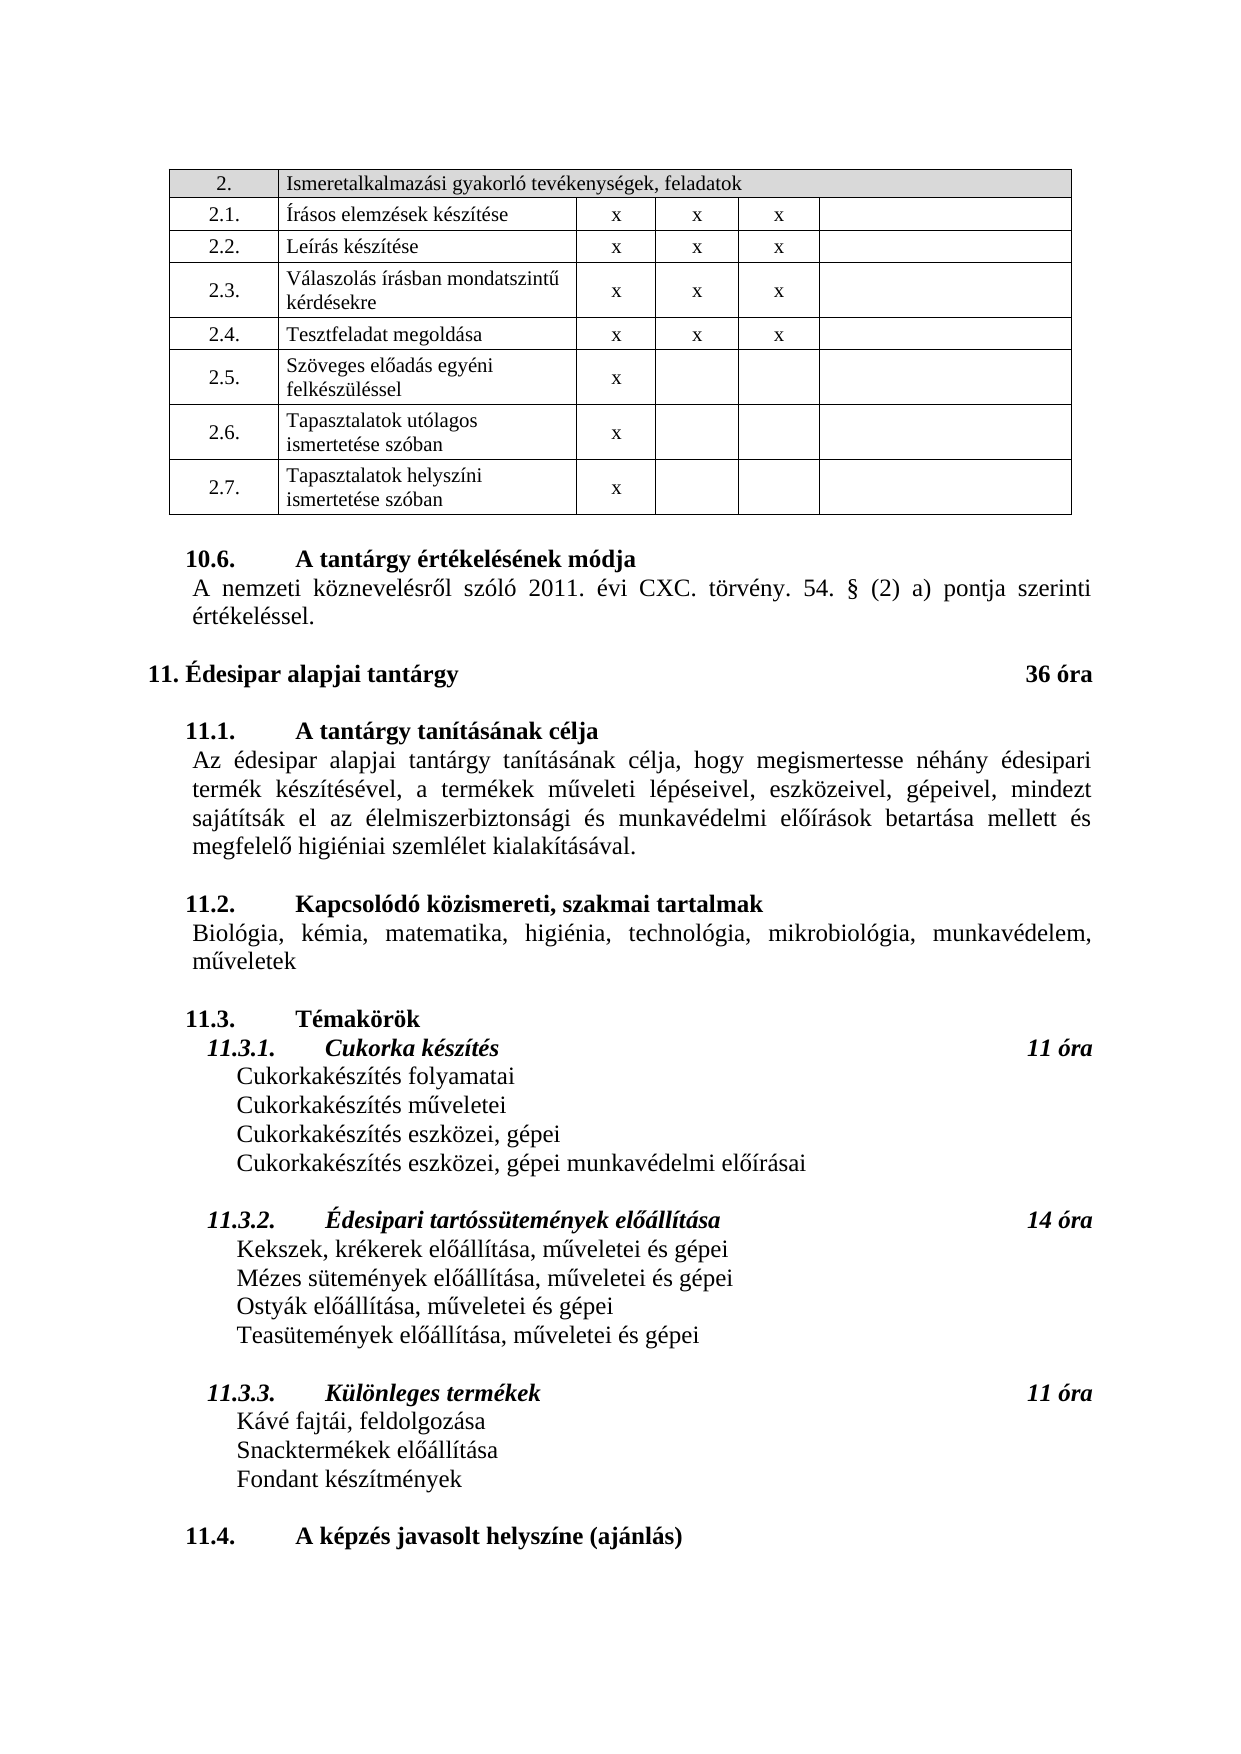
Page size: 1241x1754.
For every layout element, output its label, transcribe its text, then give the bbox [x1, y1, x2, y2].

list A tantárgy tanításának célja [185, 716, 1092, 745]
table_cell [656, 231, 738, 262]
text Az édesipar alapjai tantárgy tanításának célja, hogy megismertesse néhány édesipari termék készítésével, a termékek műveleti lépéseivel, eszközeivel, gépeivel, mindezt sajátítsák el az élelmiszerbiztonsági és munkavédelmi előírások betartása mellett és megfelelő higiéniai szemlélet kialakításával. [192, 745, 1092, 860]
text Cukorkakészítés eszközei, gépei [236, 1119, 1092, 1148]
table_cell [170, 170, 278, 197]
list Kapcsolódó közismereti, szakmai tartalmak [185, 889, 1092, 918]
list A tantárgy értékelésének módja [185, 544, 1092, 573]
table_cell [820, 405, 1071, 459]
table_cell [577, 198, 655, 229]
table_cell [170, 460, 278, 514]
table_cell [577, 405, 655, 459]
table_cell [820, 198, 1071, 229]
list Témakörök [185, 1004, 1092, 1033]
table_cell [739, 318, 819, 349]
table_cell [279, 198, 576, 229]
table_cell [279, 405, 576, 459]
list Cukorka készítés 11 óra [207, 1033, 1092, 1061]
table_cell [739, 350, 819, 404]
text Snacktermékek előállítása [236, 1435, 1092, 1464]
text Cukorkakészítés eszközei, gépei munkavédelmi előírásai [236, 1148, 1092, 1176]
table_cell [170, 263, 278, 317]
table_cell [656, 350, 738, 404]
text Kekszek, krékerek előállítása, műveletei és gépei [236, 1234, 1092, 1263]
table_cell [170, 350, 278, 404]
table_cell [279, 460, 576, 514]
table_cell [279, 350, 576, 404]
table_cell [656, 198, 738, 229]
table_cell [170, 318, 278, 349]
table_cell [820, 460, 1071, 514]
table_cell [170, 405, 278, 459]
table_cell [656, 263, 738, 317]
text Cukorkakészítés folyamatai [236, 1061, 1092, 1090]
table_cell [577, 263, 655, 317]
text Cukorkakészítés műveletei [236, 1090, 1092, 1119]
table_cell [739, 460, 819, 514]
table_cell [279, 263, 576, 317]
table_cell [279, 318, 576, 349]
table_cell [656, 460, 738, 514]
list Különleges termékek 11 óra [207, 1378, 1092, 1406]
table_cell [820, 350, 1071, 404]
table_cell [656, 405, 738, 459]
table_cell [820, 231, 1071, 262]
text Mézes sütemények előállítása, műveletei és gépei [236, 1263, 1092, 1291]
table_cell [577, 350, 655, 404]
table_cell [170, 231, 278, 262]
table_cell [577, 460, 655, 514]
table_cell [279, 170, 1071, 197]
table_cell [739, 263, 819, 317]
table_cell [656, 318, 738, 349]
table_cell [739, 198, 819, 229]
text Ostyák előállítása, műveletei és gépei [236, 1291, 1092, 1320]
list A képzés javasolt helyszíne (ajánlás) [185, 1521, 1092, 1550]
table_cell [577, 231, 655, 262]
text Kávé fajtái, feldolgozása [236, 1406, 1092, 1435]
text Biológia, kémia, matematika, higiénia, technológia, mikrobiológia, munkavédelem, műveletek [192, 918, 1092, 975]
text Fondant készítmények [236, 1464, 1092, 1493]
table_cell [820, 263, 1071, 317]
list Édesipar alapjai tantárgy 36 óra [148, 659, 1092, 688]
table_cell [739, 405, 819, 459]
text A nemzeti köznevelésről szóló 2011. évi CXC. törvény. 54. § (2) a) pontja szerinti értékeléssel. [192, 573, 1092, 630]
text Teasütemények előállítása, műveletei és gépei [236, 1320, 1092, 1349]
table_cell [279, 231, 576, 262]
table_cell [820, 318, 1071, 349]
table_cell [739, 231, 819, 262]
list Édesipari tartóssütemények előállítása 14 óra [207, 1205, 1092, 1234]
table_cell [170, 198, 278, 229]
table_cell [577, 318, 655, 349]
